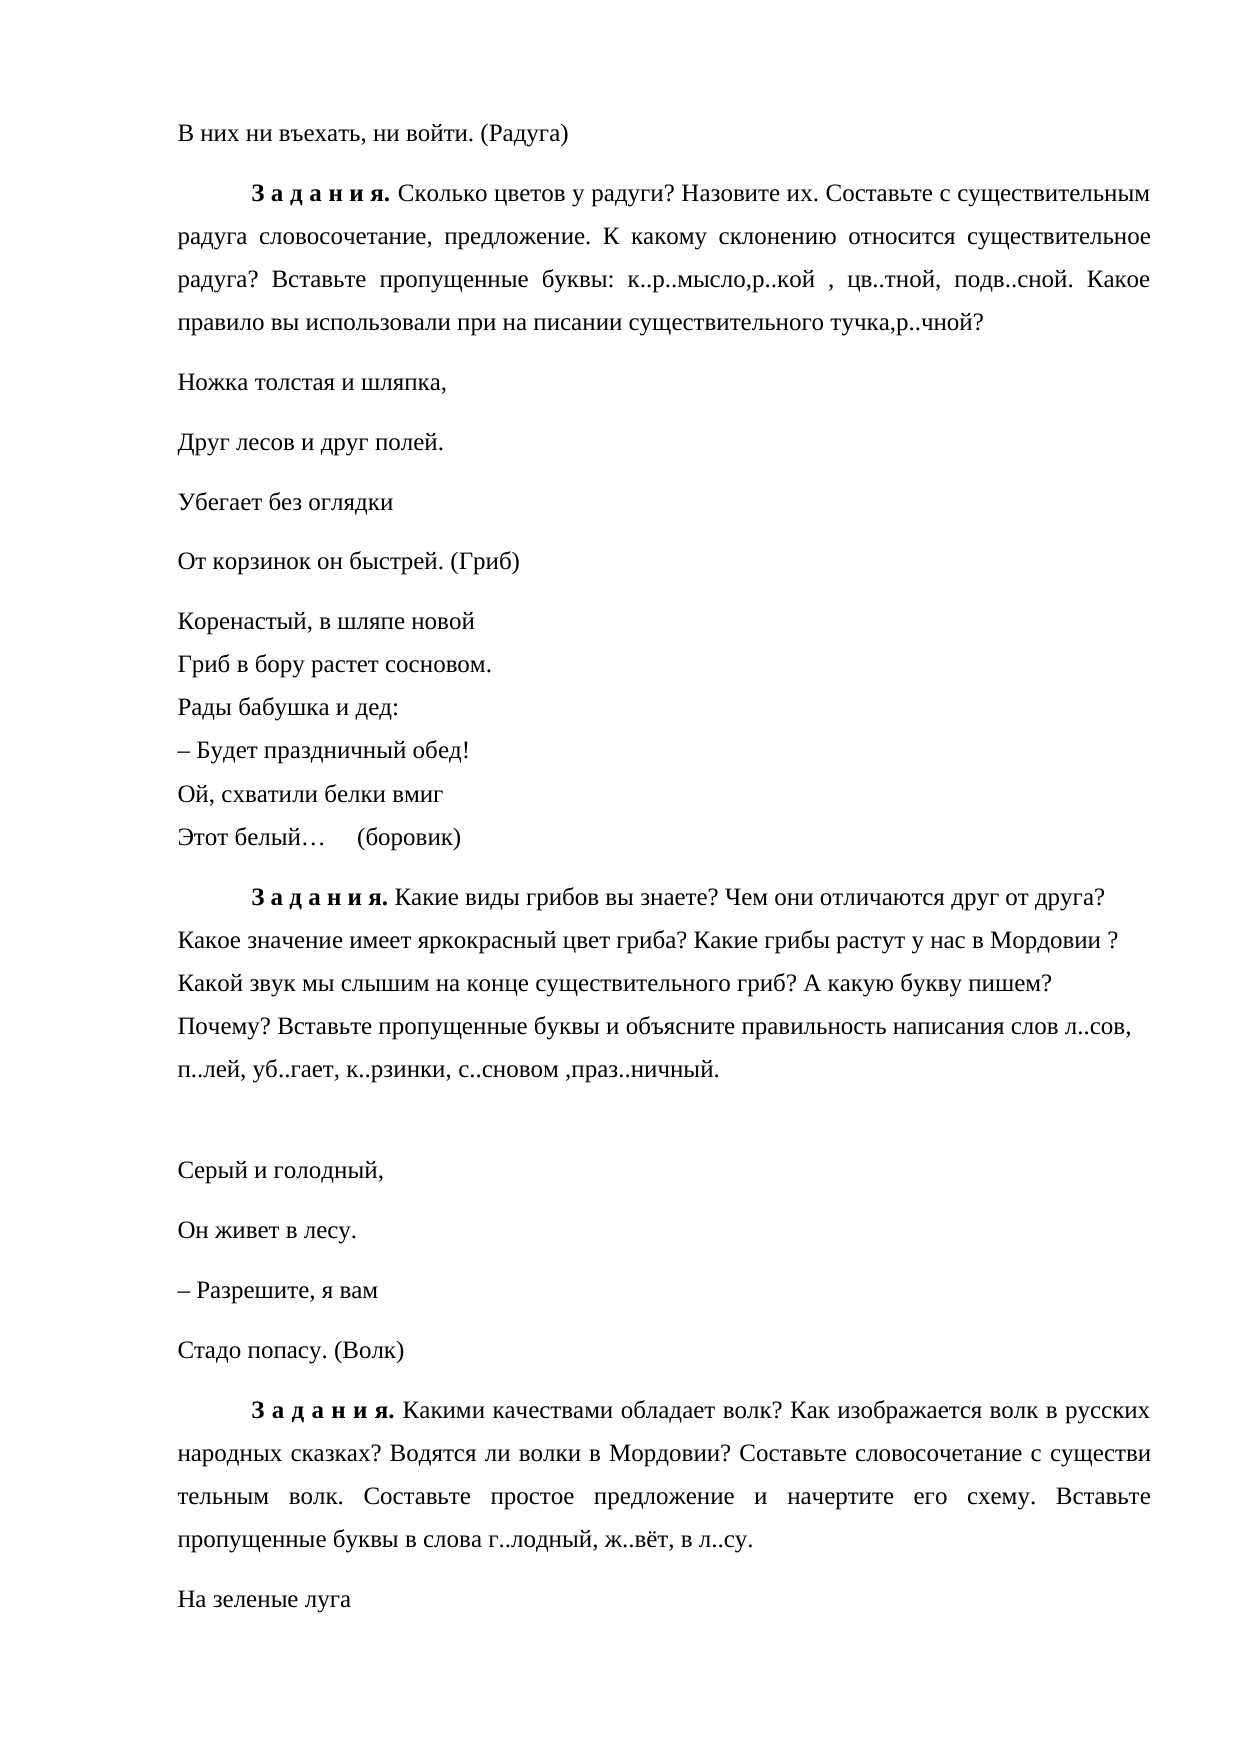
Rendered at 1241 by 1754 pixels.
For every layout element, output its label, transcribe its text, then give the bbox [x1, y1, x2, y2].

text З а д а н и я. Сколько цветов у радуги? Назовите их. Составьте с существительным радуга словосочетание, предложение. К какому склонению относится существительное радуга? Вставьте пропущенные буквы: к..р..мысло,р..кой , цв..тной, подв..сной. Какое правило вы использовали при на писании существительного тучка,р..чной? [177, 178, 1152, 336]
text – Разрешите, я вам [190, 1275, 1152, 1304]
text В них ни въехать, ни войти. (Радуга) [177, 118, 1152, 147]
text От корзинок он быстрей. (Гриб) [177, 546, 1152, 575]
text Коренастый, в шляпе новой Гриб в бору растет сосновом. Рады бабушка и дед: – Будет праздничный обед! Ой, схватили белки вмиг Этот белый… (боровик) [177, 606, 1152, 851]
text На зеленые луга [177, 1584, 1152, 1613]
text З а д а н и я. Какие виды грибов вы знаете? Чем они отличаются друг от друга? Какое значение имеет яркокрасный цвет гриба? Какие грибы растут у нас в Мордовии ? Какой звук мы слышим на конце существительного гриб? А какую букву пишем? Почему? Вставьте пропущенные буквы и объясните правильность написания слов л..сов, п..лей, уб..гает, к..рзинки, с..сновом ,праз..ничный. [177, 882, 1152, 1125]
text З а д а н и я. Какими качествами обладает волк? Как изображается волк в русских народных сказках? Водятся ли волки в Мордовии? Составьте словосочетание с существи тельным волк. Составьте простое предложение и начертите его схему. Вставьте пропущенные буквы в слова г..лодный, ж..вёт, в л..су. [177, 1395, 1152, 1553]
text Он живет в лесу. [177, 1215, 1152, 1244]
text Стадо попасу. (Волк) [177, 1335, 1152, 1364]
text Ножка толстая и шляпка, [177, 367, 1152, 396]
text Убегает без оглядки [177, 487, 1152, 515]
text Серый и голодный, [177, 1156, 1152, 1184]
text Друг лесов и друг полей. [177, 427, 1152, 456]
